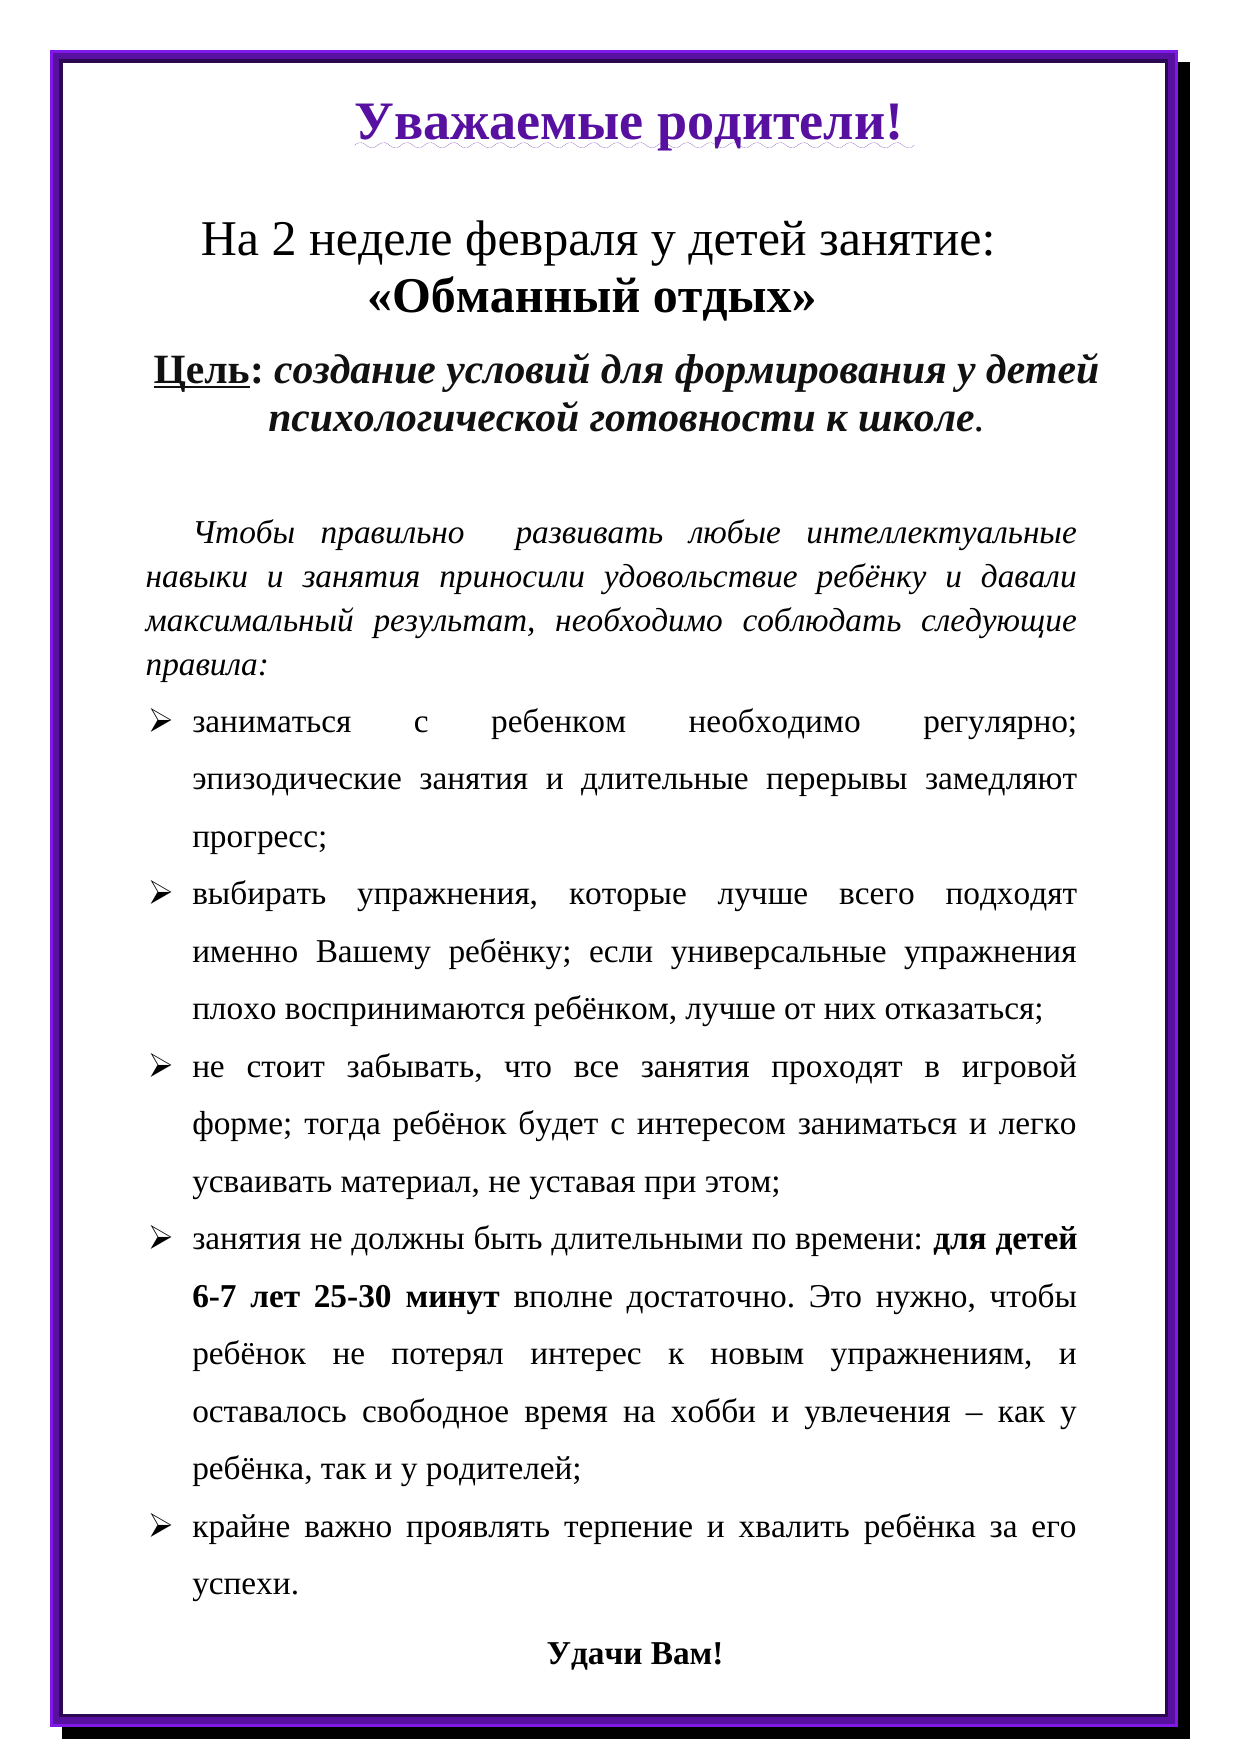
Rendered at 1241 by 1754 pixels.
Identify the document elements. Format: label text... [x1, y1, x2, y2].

text Чтобы правильно развивать любые интеллектуальные навыки и занятия приносили удовольствие ребёнку и давали максимальный результат, необходимо соблюдать следующие правила: [145, 512, 1078, 683]
text Удачи Вам! [145, 1633, 1124, 1672]
text Цель: создание условий для формирования у детей психологической готовности к школе. [133, 345, 268, 441]
list занятия не должны быть длительными по времени: для детей 6-7 лет 25-30 минут вполне достаточно. Это нужно, чтобы ребёнок не потерял интерес к новым упражнениям, и оставалось свободное время на хобби и увлечения – как у ребёнка, так и у родителей; [148, 1218, 1078, 1487]
text «Обманный отдых» [63, 266, 1124, 323]
text Уважаемые родители! [133, 89, 1124, 151]
list выбирать упражнения, которые лучше всего подходят именно Вашему ребёнку; если универсальные упражнения плохо воспринимаются ребёнком, лучше от них отказаться; [148, 873, 1078, 1027]
list крайне важно проявлять терпение и хвалить ребёнка за его успехи. [148, 1506, 1078, 1602]
list не стоит забывать, что все занятия проходят в игровой форме; тогда ребёнок будет с интересом заниматься и легко усваивать материал, не уставая при этом; [148, 1046, 1078, 1199]
list заниматься с ребенком необходимо регулярно; эпизодические занятия и длительные перерывы замедляют прогресс; [148, 701, 1078, 854]
text На 2 неделе февраля у детей занятие: [63, 208, 1124, 266]
text Цель: создание условий для формирования у детей психологической готовности к школе. [985, 345, 1120, 441]
